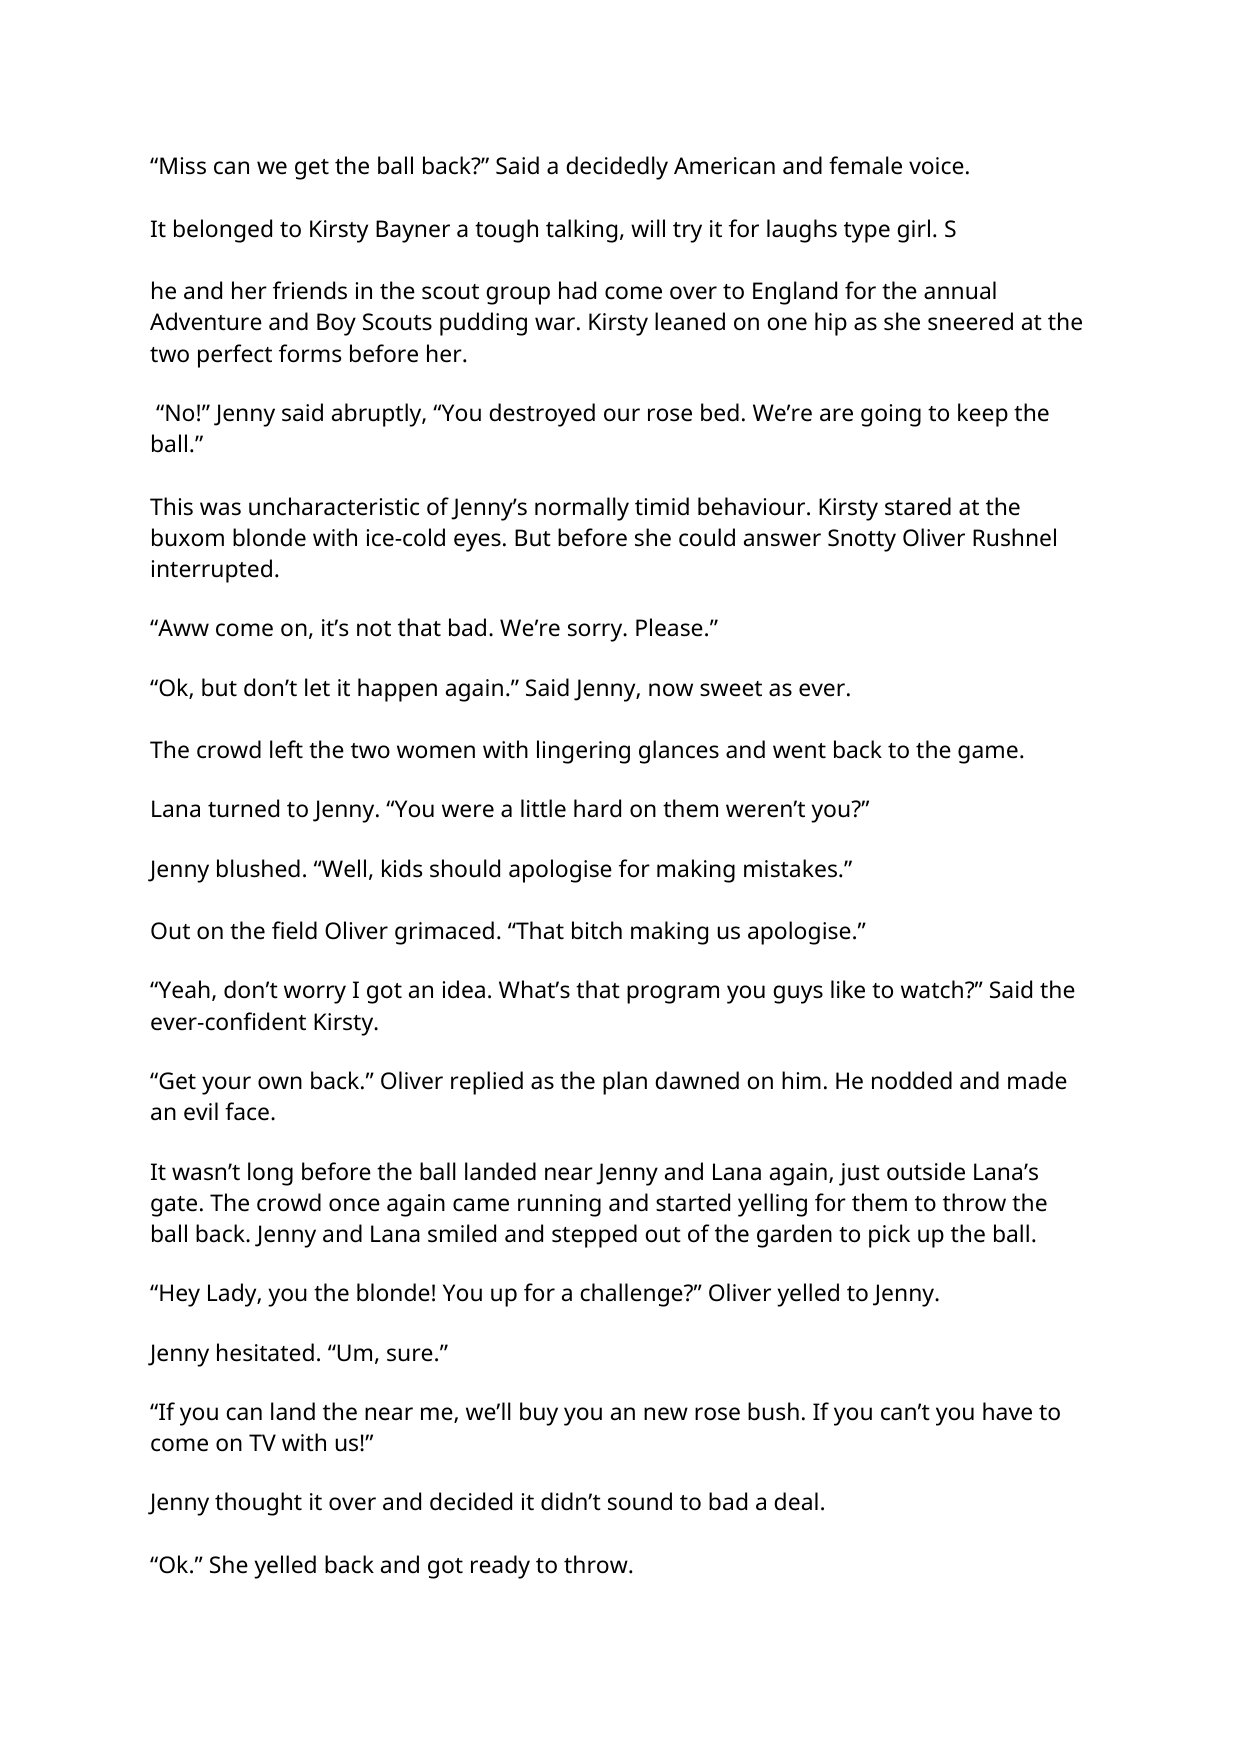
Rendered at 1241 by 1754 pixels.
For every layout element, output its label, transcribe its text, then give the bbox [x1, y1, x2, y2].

text “Get your own back.” Oliver replied as the plan dawned on him. He nodded and made an evil face. [150, 1065, 1090, 1127]
text “Hey Lady, you the blonde! You up for a challenge?” Oliver yelled to Jenny. [150, 1277, 1090, 1308]
text Lana turned to Jenny. “You were a little hard on them weren’t you?” [150, 793, 1090, 824]
text “Aww come on, it’s not that bad. We’re sorry. Please.” [150, 612, 1090, 643]
text It belonged to Kirsty Bayner a tough talking, will try it for laughs type girl. S [150, 212, 1090, 244]
text “Ok, but don’t let it happen again.” Said Jenny, now sweet as ever. [150, 672, 1090, 703]
text This was uncharacteristic of Jenny’s normally timid behaviour. Kirsty stared at the buxom blonde with ice-cold eyes. But before she could answer Snotty Oliver Rushnel interrupted. [150, 491, 1090, 584]
text “No!” Jenny said abruptly, “You destroyed our rose bed. We’re are going to keep the ball.” [150, 397, 1090, 459]
text The crowd left the two women with lingering glances and went back to the game. [150, 734, 1090, 765]
text “If you can land the near me, we’ll buy you an new rose bush. If you can’t you have to come on TV with us!” [150, 1396, 1090, 1458]
text “Ok.” She yelled back and got ready to throw. [150, 1549, 1090, 1580]
text “Miss can we get the ball back?” Said a decidedly American and female voice. [150, 150, 1090, 181]
text “Yeah, don’t worry I got an idea. What’s that program you guys like to watch?” Said the ever-confident Kirsty. [150, 974, 1090, 1037]
text he and her friends in the scout group had come over to England for the annual Adventure and Boy Scouts pudding war. Kirsty leaned on one hip as she sneered at the two perfect forms before her. [150, 275, 1090, 369]
text It wasn’t long before the ball landed near Jenny and Lana again, just outside Lana’s gate. The crowd once again came running and started yelling for them to throw the ball back. Jenny and Lana smiled and stepped out of the garden to pick up the ball. [150, 1155, 1090, 1249]
text Jenny hesitated. “Um, sure.” [150, 1336, 1090, 1368]
text Jenny thought it over and decided it didn’t sound to bad a deal. [150, 1486, 1090, 1517]
text Jenny blushed. “Well, kids should apologise for making mistakes.” [150, 853, 1090, 884]
text Out on the field Oliver grimaced. “That bitch making us apologise.” [150, 915, 1090, 946]
